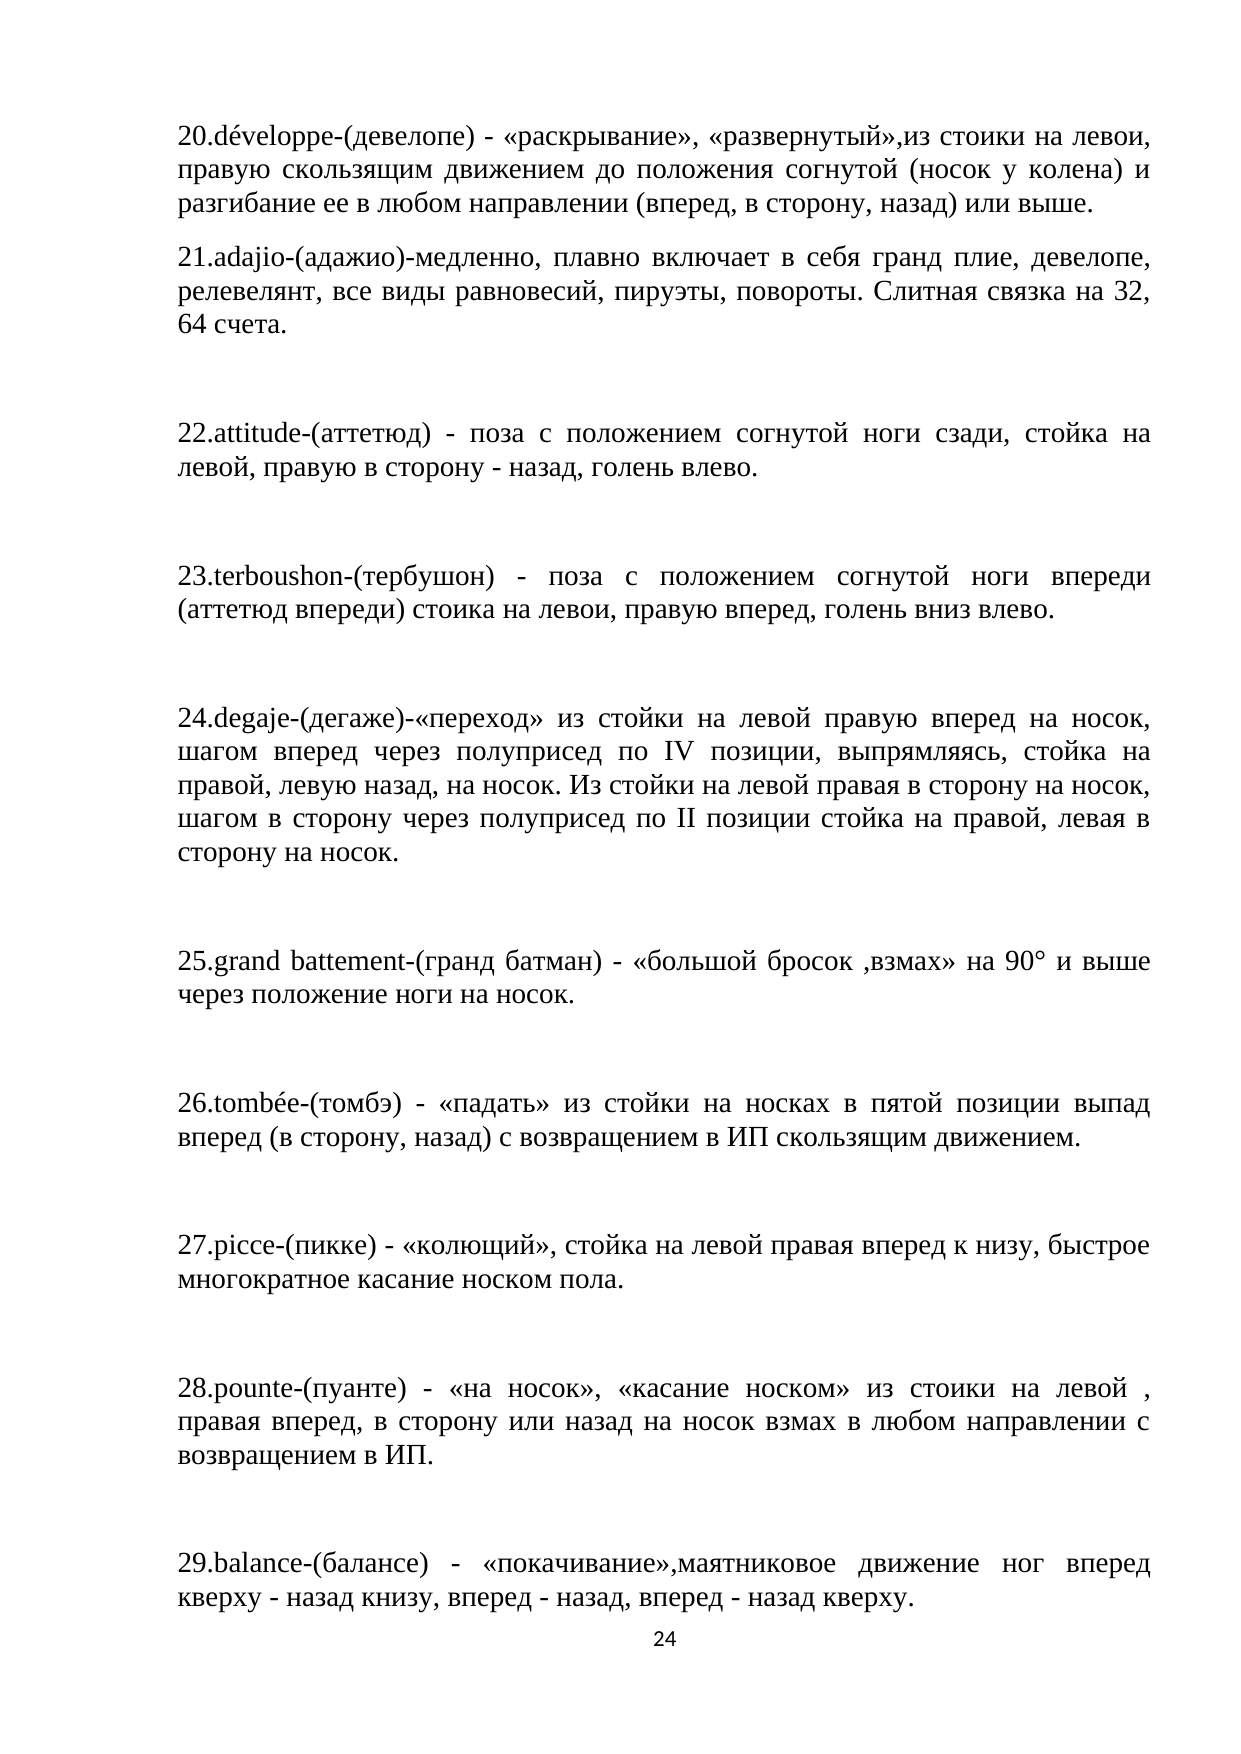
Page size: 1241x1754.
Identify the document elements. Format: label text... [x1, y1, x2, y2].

text 22.attitude-(аттетюд) - поза с положением согнутой ноги сзади, стойка на левой, правую в сторону - назад, голень влево. [177, 415, 1152, 482]
text 29.balance-(балансе) - «покачивание»,маятниковое движение ног вперед кверху - назад книзу, вперед - назад, вперед - назад кверху. [177, 1546, 1152, 1613]
text 20.développe-(девелопе) - «раскрывание», «развернутый»,из стоики на левои, правую скользящим движением до положения согнутой (носок у колена) и разгибание ее в любом направлении (вперед, в сторону, назад) или выше. [177, 118, 1152, 219]
text 27.picce-(пикке) - «колющий», стойка на левой правая вперед к низу, быстрое многократное касание носком пола. [177, 1227, 1152, 1294]
text 23.terboushon-(тербушон) - поза с положением согнутой ноги впереди (аттетюд впереди) стоика на левои, правую вперед, голень вниз влево. [177, 558, 1152, 625]
text 26.tombée-(томбэ) - «падать» из стойки на носках в пятой позиции выпад вперед (в сторону, назад) с возвращением в ИП скользящим движением. [177, 1085, 1152, 1152]
text 25.grand battement-(гранд батман) - «большой бросок ,взмах» на 90° и выше через положение ноги на носок. [177, 943, 1152, 1010]
text 28.pounte-(пуанте) - «на носок», «касание носком» из стоики на левой , правая вперед, в сторону или назад на носок взмах в любом направлении с возвращением в ИП. [177, 1370, 1152, 1470]
text 24.degaje-(дегаже)-«переход» из стойки на левой правую вперед на носок, шагом вперед через полуприсед по IV позиции, выпрямляясь, стойка на правой, левую назад, на носок. Из стойки на левой правая в сторону на носок, шагом в сторону через полуприсед по II позиции стойка на правой, левая в сторону на носок. [177, 700, 1152, 868]
text 21.adajio-(адажио)-медленно, плавно включает в себя гранд плие, девелопе, релевелянт, все виды равновесий, пируэты, повороты. Слитная связка на 32, 64 счета. [177, 239, 1152, 340]
